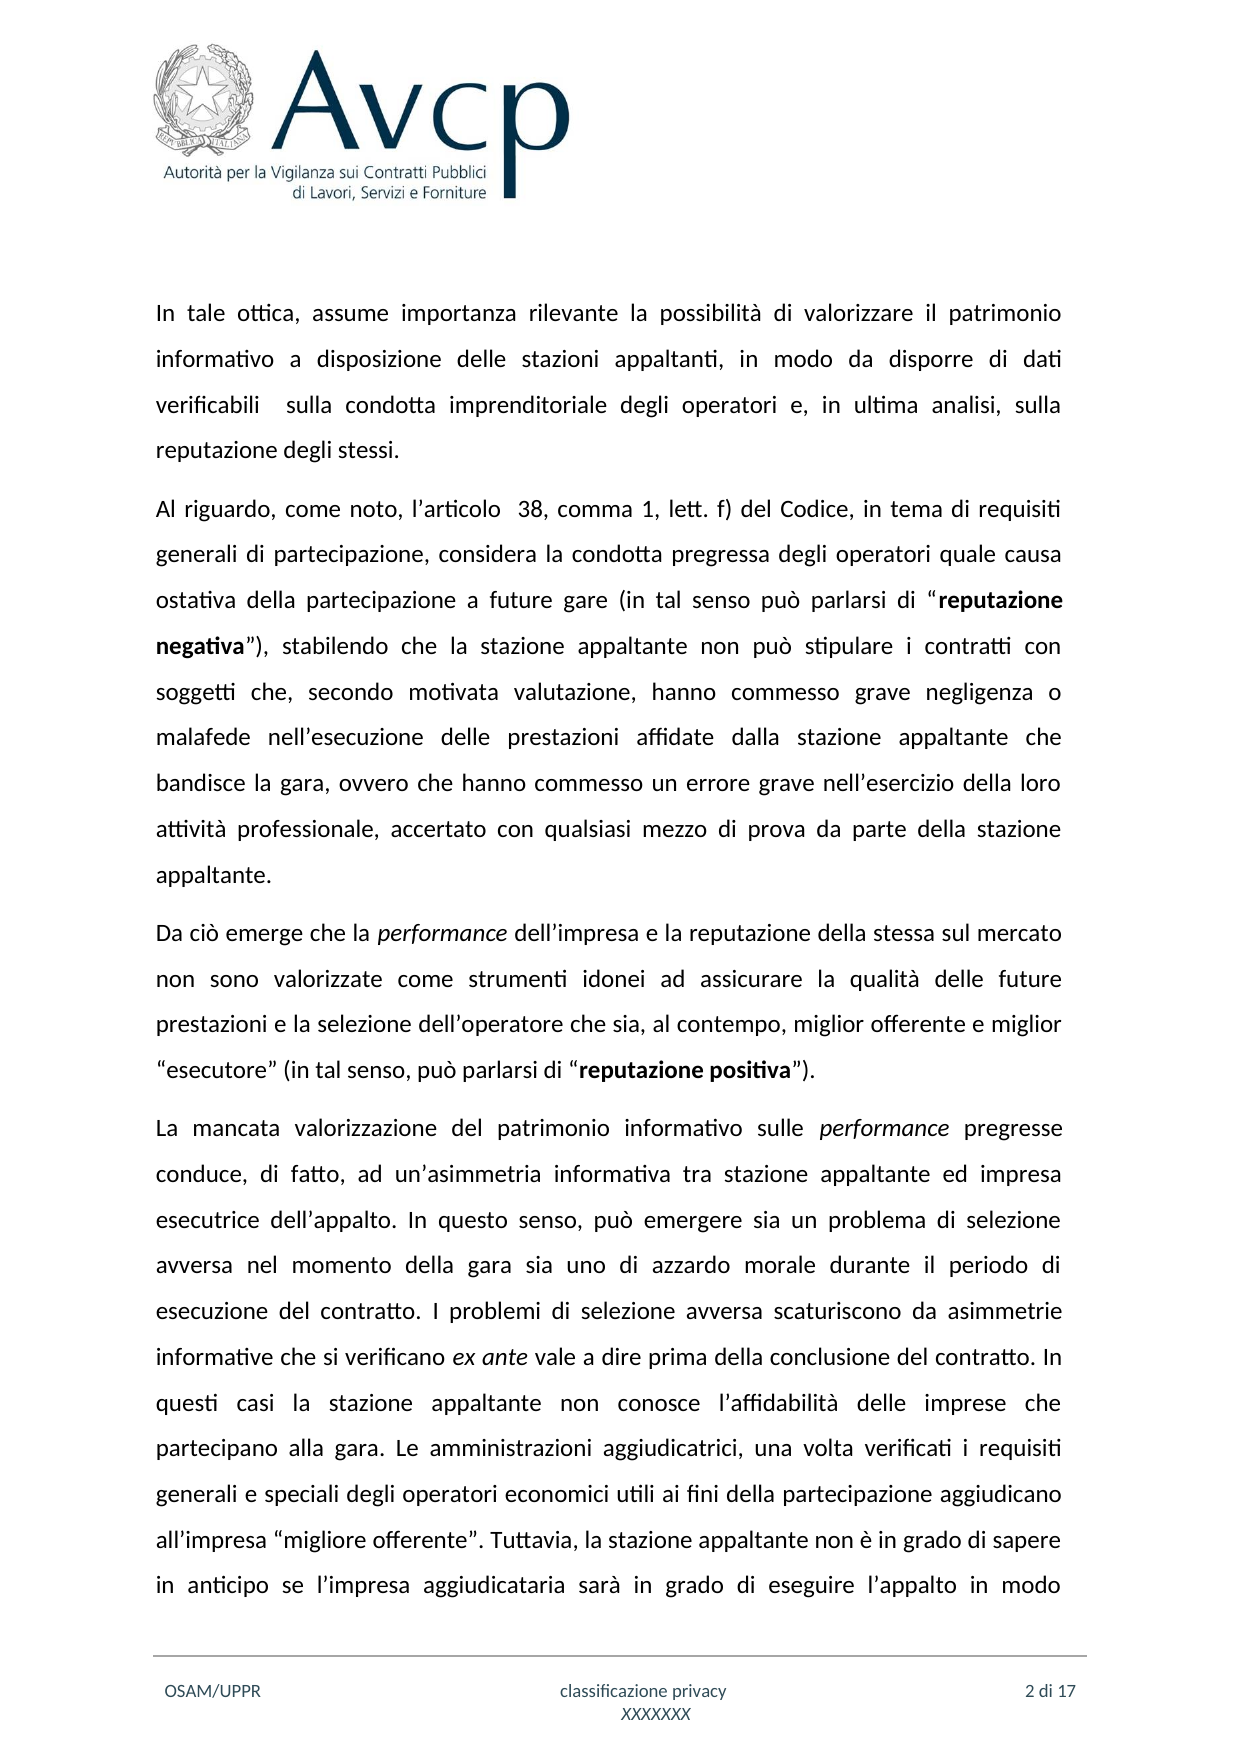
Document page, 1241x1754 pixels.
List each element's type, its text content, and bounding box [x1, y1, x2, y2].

text In tale ottica, assume importanza rilevante la possibilità di valorizzare il patrimonio informativo a disposizione delle stazioni appaltanti, in modo da disporre di dati verificabili sulla condotta imprenditoriale degli operatori e, in ultima analisi, sulla reputazione degli stessi. [156, 297, 1063, 465]
picture [120, 2, 605, 239]
text Al riguardo, come noto, l’articolo 38, comma 1, lett. f) del Codice, in tema di requisiti generali di partecipazione, considera la condotta pregressa degli operatori quale causa ostativa della partecipazione a future gare (in tal senso può parlarsi di “reputazione negativa”), stabilendo che la stazione appaltante non può stipulare i contratti con soggetti che, secondo motivata valutazione, hanno commesso grave negligenza o malafede nell’esecuzione delle prestazioni affidate dalla stazione appaltante che bandisce la gara, ovvero che hanno commesso un errore grave nell’esercizio della loro attività professionale, accertato con qualsiasi mezzo di prova da parte della stazione appaltante. [156, 493, 1063, 889]
text Da ciò emerge che la performance dell’impresa e la reputazione della stessa sul mercato non sono valorizzate come strumenti idonei ad assicurare la qualità delle future prestazioni e la selezione dell’operatore che sia, al contempo, miglior offerente e miglior “esecutore” (in tal senso, può parlarsi di “reputazione positiva”). [156, 917, 1063, 1085]
